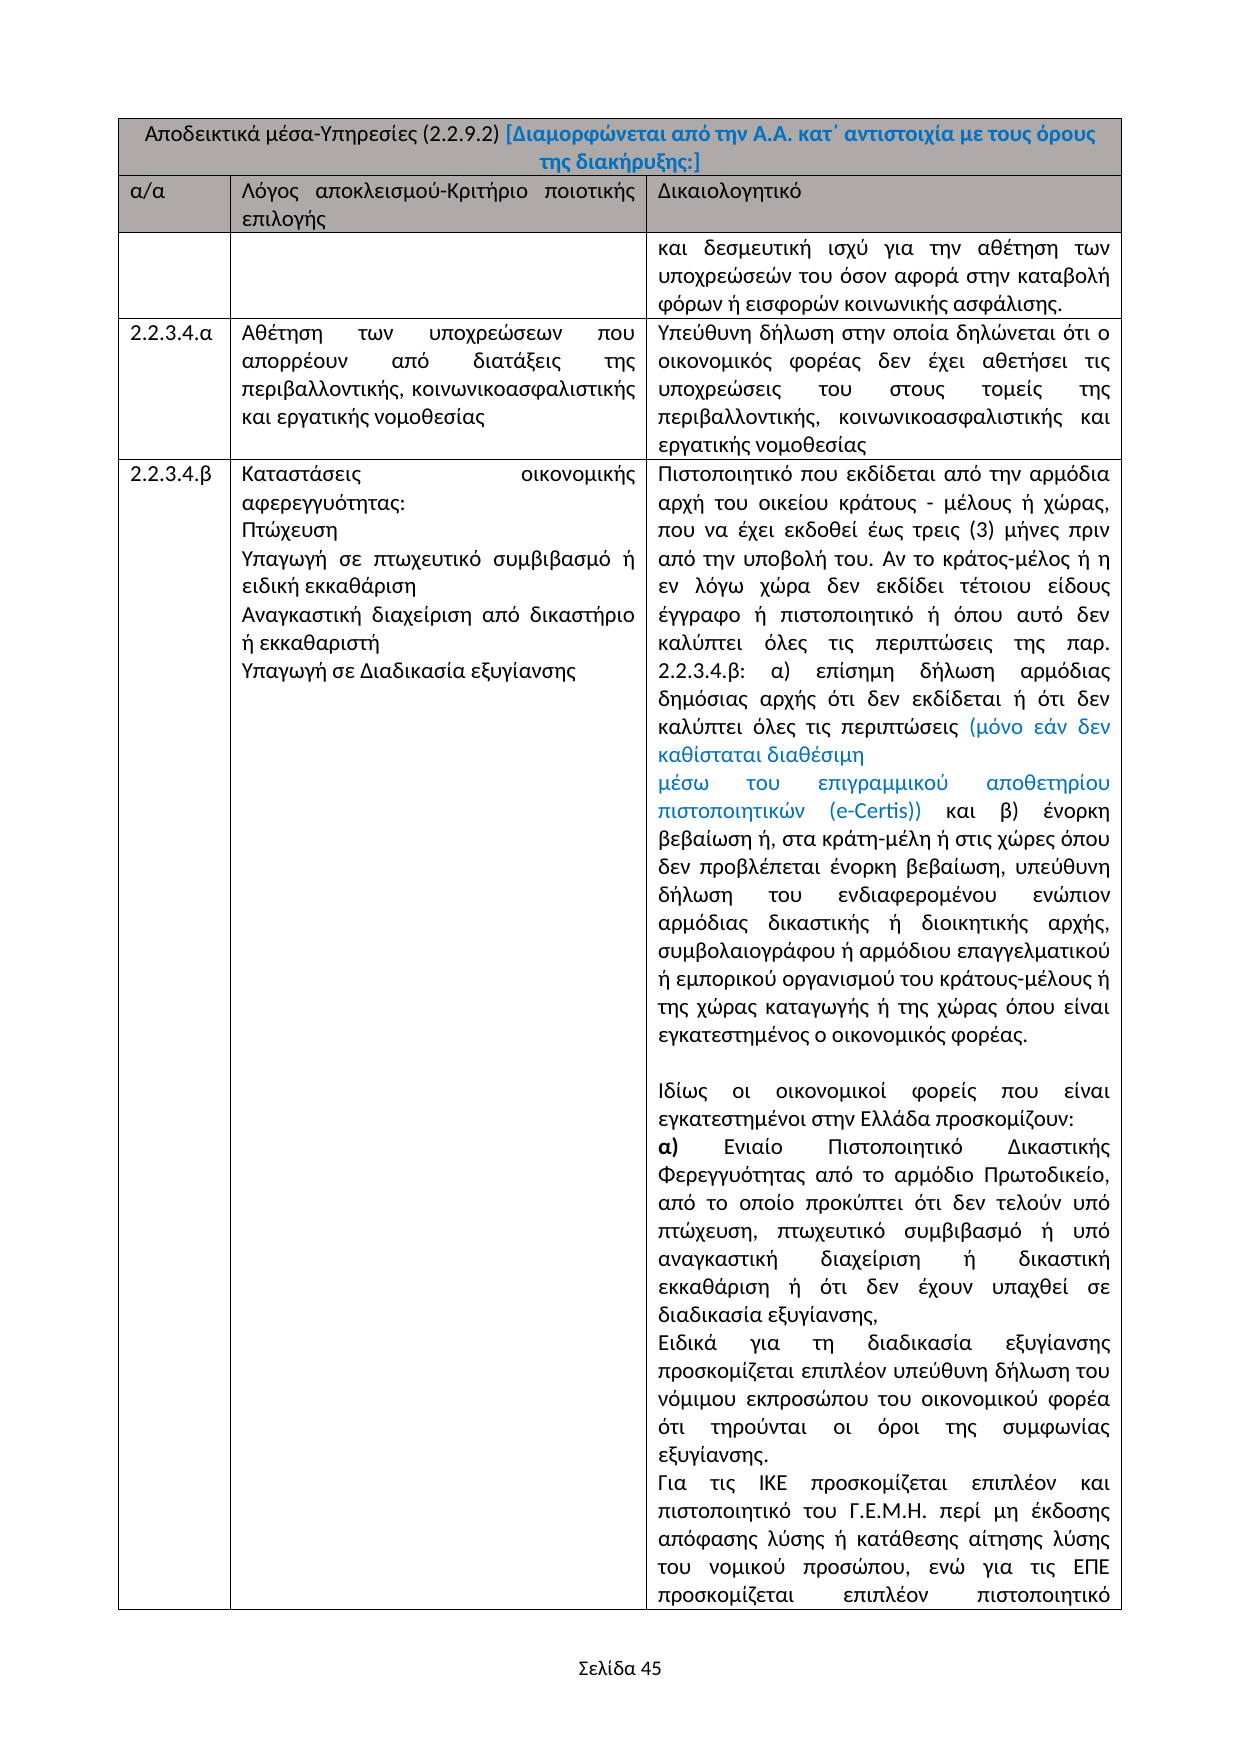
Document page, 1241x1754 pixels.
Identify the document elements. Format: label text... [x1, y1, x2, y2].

table_cell 2.2.3.4.β [119, 460, 230, 1608]
table_cell [231, 233, 646, 317]
table_header Αποδεικτικά μέσα-Υπηρεσίες (2.2.9.2) [Διαμορφώνεται από την Α.Α. κατ΄ αντιστοιχία με τους όρους της διακήρυξης:] [119, 119, 1121, 175]
table_cell Δικαιολογητικό [647, 176, 1121, 232]
table_cell Αθέτηση των υποχρεώσεων που απορρέουν από διατάξεις της περιβαλλοντικής, κοινωνικοασφαλιστικής και εργατικής νομοθεσίας [231, 319, 646, 458]
table_cell Υπεύθυνη δήλωση στην οποία δηλώνεται ότι ο οικονομικός φορέας δεν έχει αθετήσει τις υποχρεώσεις του στους τομείς της περιβαλλοντικής, κοινωνικοασφαλιστικής και εργατικής νομοθεσίας [647, 319, 1121, 458]
table_cell 2.2.3.4.α [119, 319, 230, 458]
table_cell α/α [119, 176, 230, 232]
table_cell Λόγος αποκλεισμού-Κριτήριο ποιοτικής επιλογής [231, 176, 646, 232]
